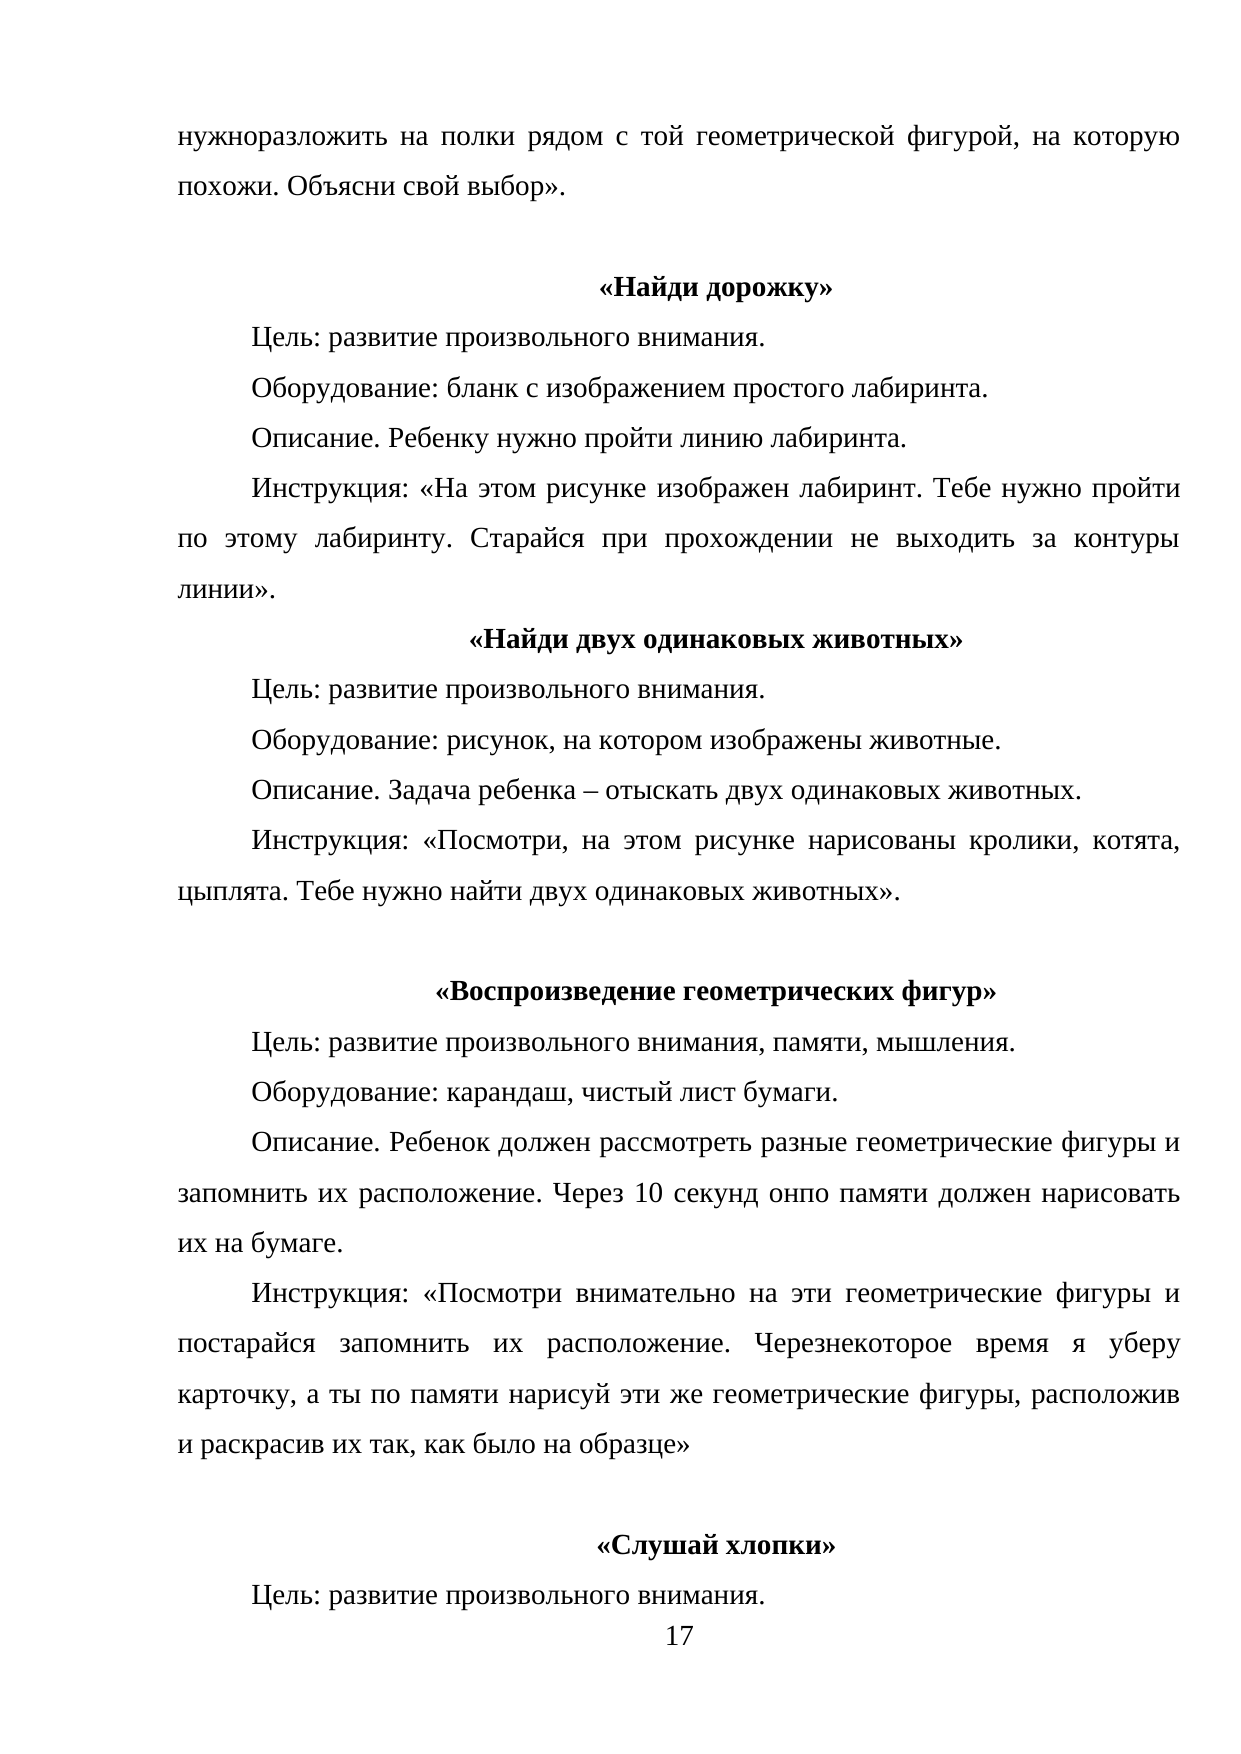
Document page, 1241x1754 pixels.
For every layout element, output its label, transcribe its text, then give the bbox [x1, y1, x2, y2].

text Цель: развитие произвольного внимания. [177, 672, 1181, 705]
text Инструкция: «Посмотри внимательно на эти геометрические фигуры и постарайся запомнить их расположение. Черезнекоторое время я уберу карточку, а ты по памяти нарисуй эти же геометрические фигуры, расположив и раскрасив их так, как было на образце» [177, 1275, 1181, 1460]
text Оборудование: бланк с изображением простого лабиринта. [177, 370, 1181, 403]
text «Воспроизведение геометрических фигур» [177, 973, 1181, 1007]
text Цель: развитие произвольного внимания, памяти, мышления. [177, 1024, 1181, 1057]
text Цель: развитие произвольного внимания. [177, 319, 1181, 353]
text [177, 118, 1181, 202]
text «Слушай хлопки» [177, 1527, 1181, 1560]
text «Найди двух одинаковых животных» [177, 621, 1181, 655]
text Оборудование: карандаш, чистый лист бумаги. [177, 1074, 1181, 1108]
text «Найди дорожку» [177, 269, 1181, 303]
text Инструкция: «На этом рисунке изображен лабиринт. Тебе нужно пройти по этому лабиринту. Старайся при прохождении не выходить за контуры линии». [177, 470, 1181, 604]
text Цель: развитие произвольного внимания. [177, 1577, 1181, 1611]
text Описание. Ребенку нужно пройти линию лабиринта. [177, 420, 1181, 453]
text Описание. Задача ребенка – отыскать двух одинаковых животных. [177, 772, 1181, 806]
text Инструкция: «Посмотри, на этом рисунке нарисованы кролики, котята, цыплята. Тебе нужно найти двух одинаковых животных». [177, 822, 1181, 906]
text Описание. Ребенок должен рассмотреть разные геометрические фигуры и запомнить их расположение. Через 10 секунд онпо памяти должен нарисовать их на бумаге. [177, 1124, 1181, 1258]
text Оборудование: рисунок, на котором изображены животные. [177, 722, 1181, 755]
